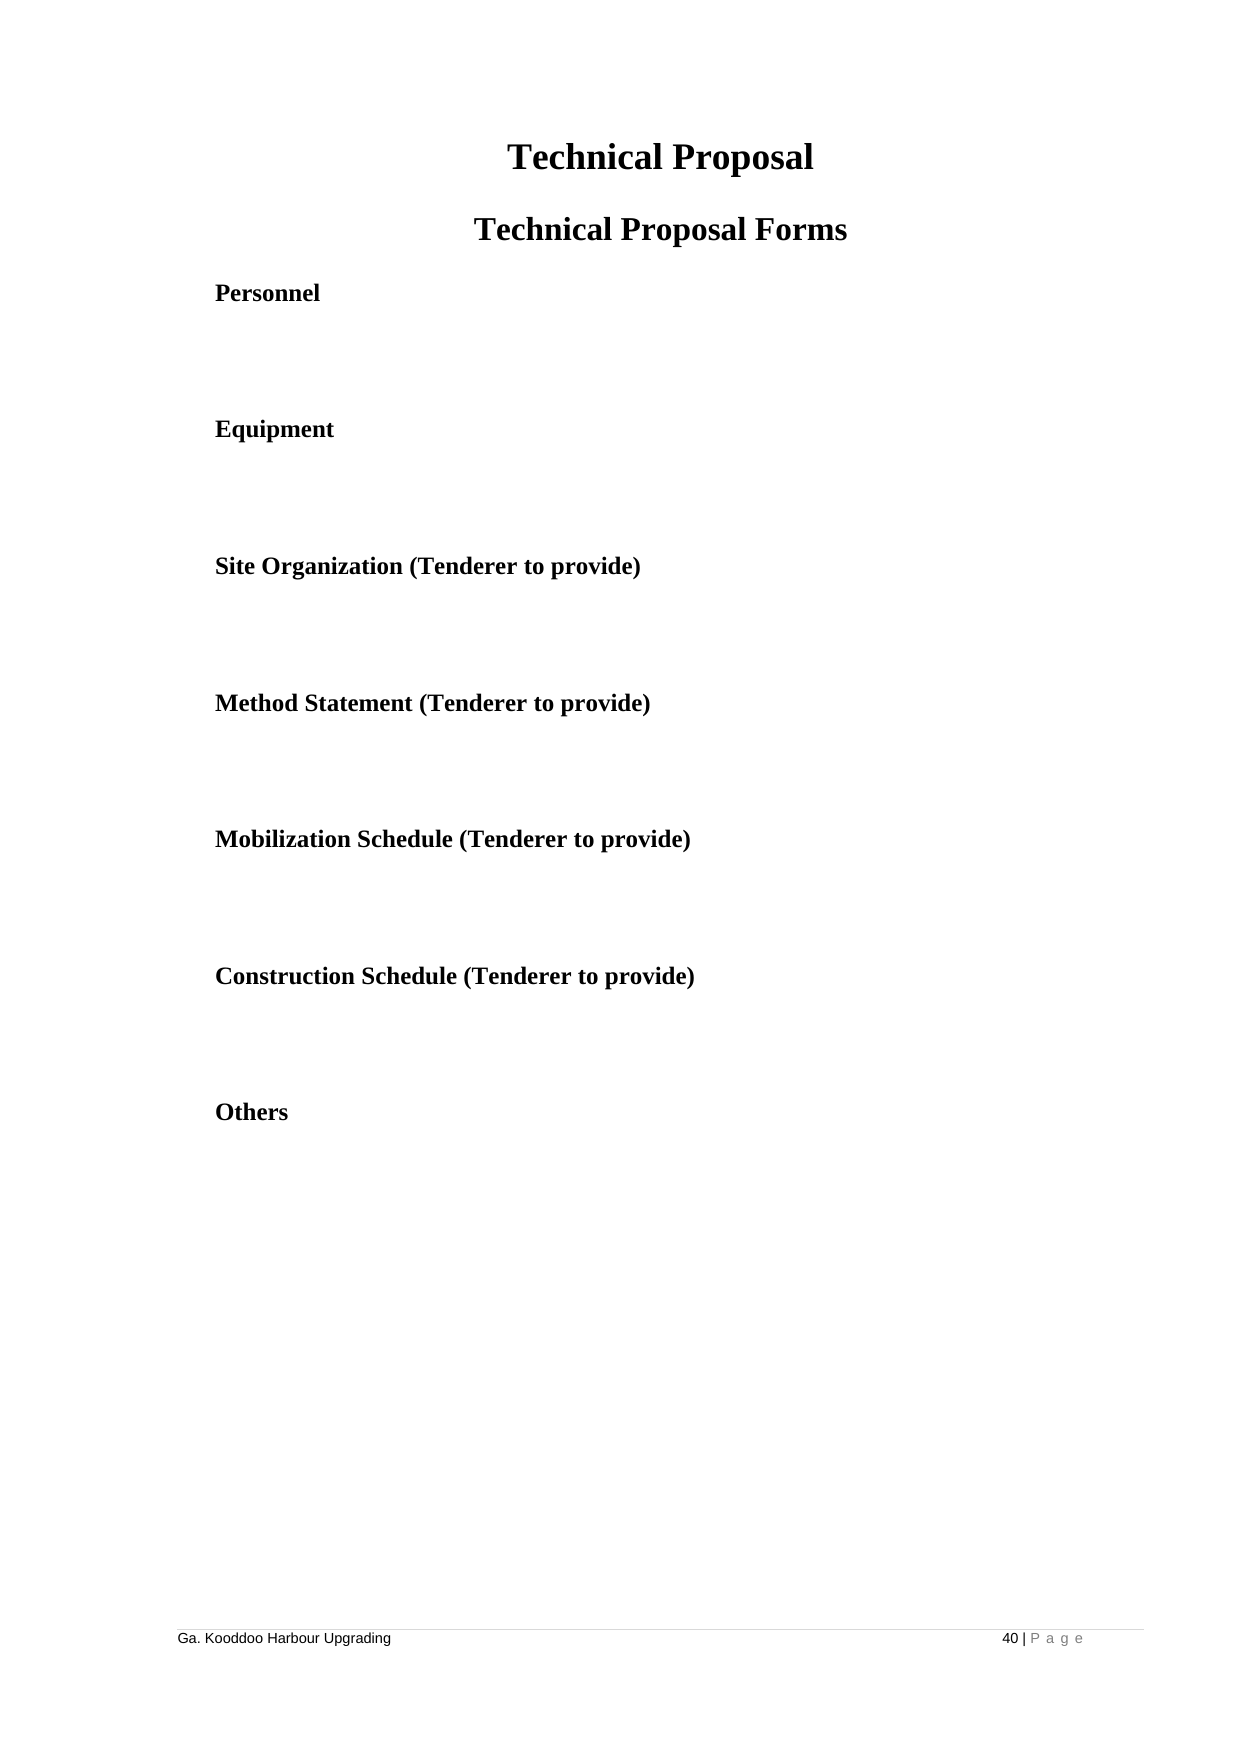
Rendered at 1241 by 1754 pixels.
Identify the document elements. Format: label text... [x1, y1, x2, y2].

text Personnel [215, 278, 1114, 307]
text Mobilization Schedule (Tenderer to provide) [215, 824, 1114, 853]
text Equipment [215, 414, 1114, 443]
text Technical Proposal Forms [177, 209, 1144, 247]
text Technical Proposal [177, 134, 1144, 177]
text Construction Schedule (Tenderer to provide) [215, 961, 1114, 989]
text Method Statement (Tenderer to provide) [215, 688, 1114, 716]
text Site Organization (Tenderer to provide) [215, 551, 1114, 580]
text Others [215, 1097, 1114, 1126]
